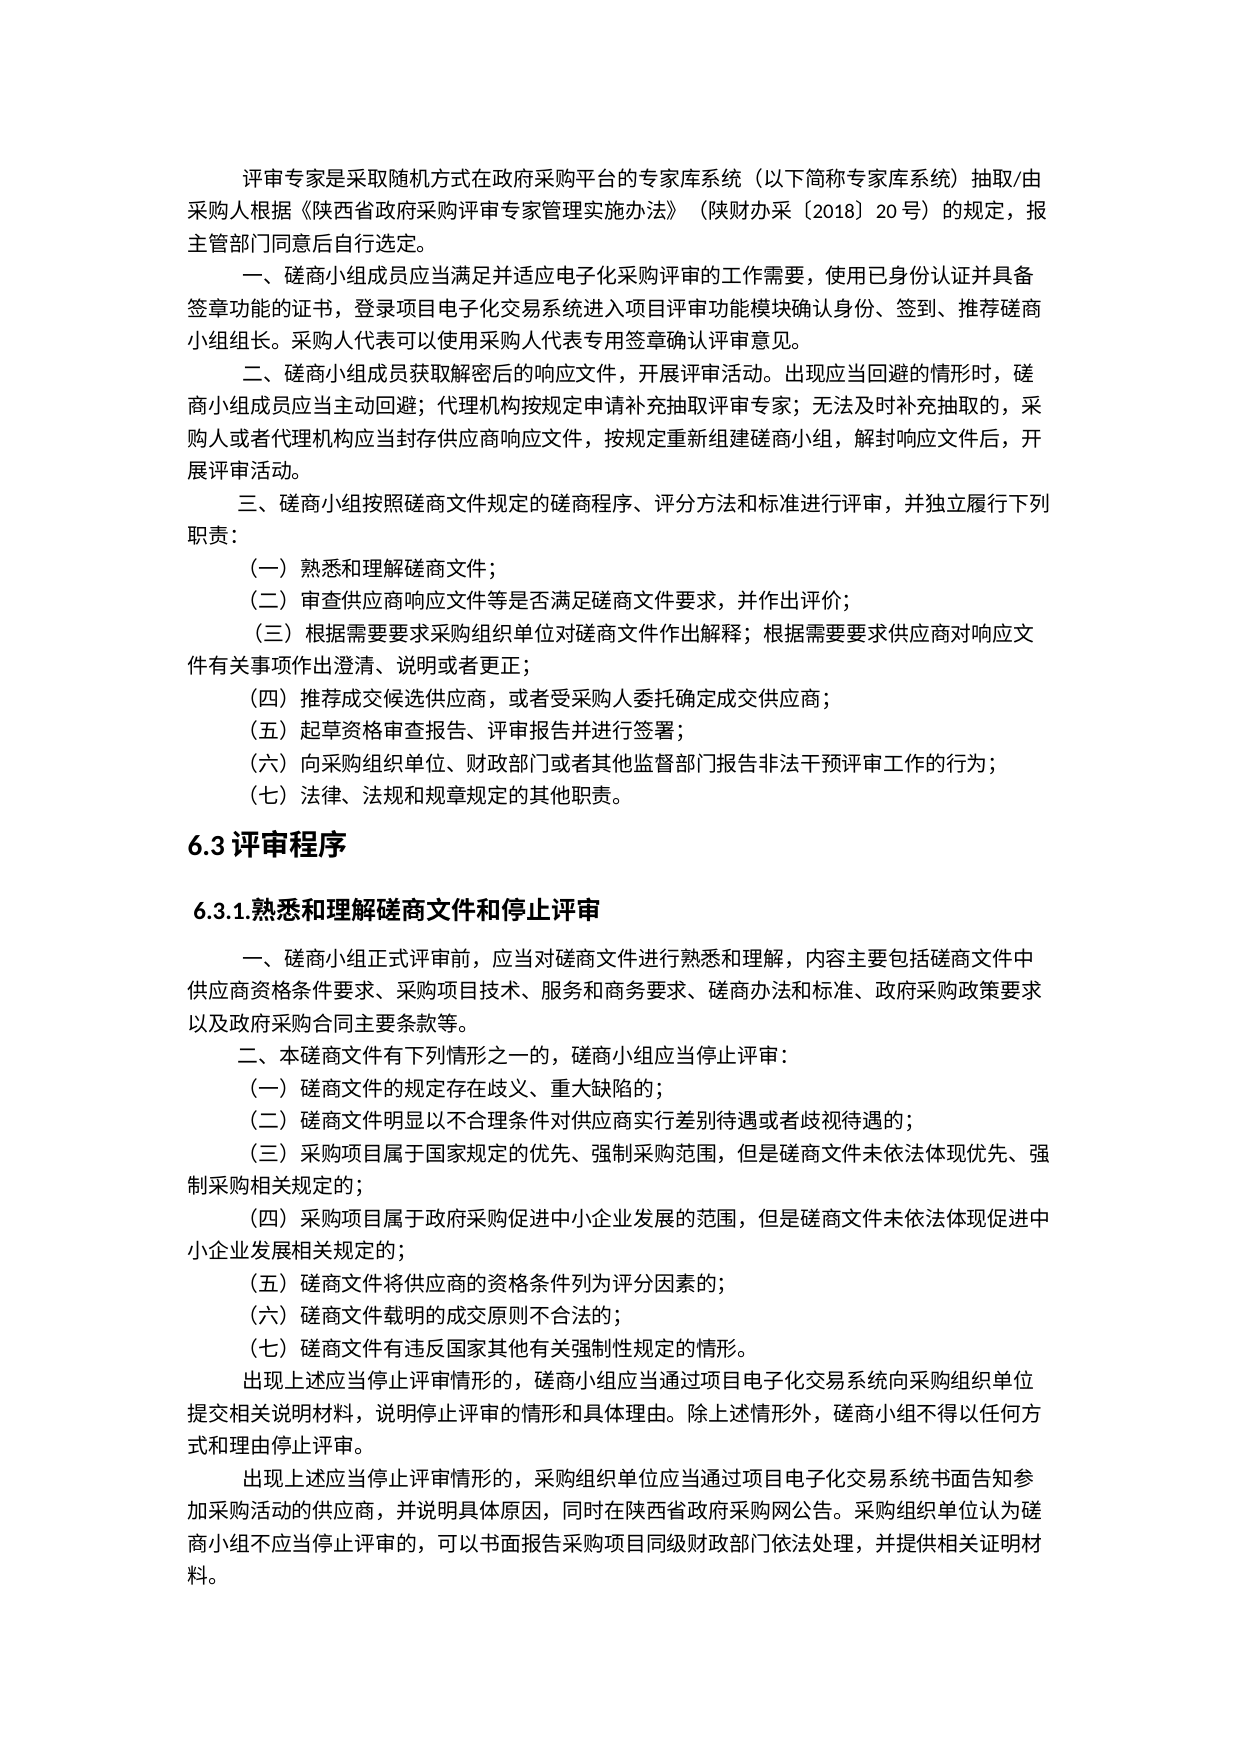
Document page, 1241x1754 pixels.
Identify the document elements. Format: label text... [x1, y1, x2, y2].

text （五）起草资格审查报告、评审报告并进行签署； [187, 714, 1053, 747]
text （六）磋商文件载明的成交原则不合法的； [187, 1299, 1053, 1332]
text 二、本磋商文件有下列情形之一的，磋商小组应当停止评审： [187, 1039, 1053, 1072]
text （一）磋商文件的规定存在歧义、重大缺陷的； [187, 1072, 1053, 1104]
text （三）采购项目属于国家规定的优先、强制采购范围，但是磋商文件未依法体现优先、强制采购相关规定的； [187, 1137, 1053, 1202]
text （七）法律、法规和规章规定的其他职责。 [187, 779, 1053, 812]
text 一、磋商小组正式评审前，应当对磋商文件进行熟悉和理解，内容主要包括磋商文件中供应商资格条件要求、采购项目技术、服务和商务要求、磋商办法和标准、政府采购政策要求以及政府采购合同主要条款等。 [187, 942, 1053, 1039]
text 出现上述应当停止评审情形的，采购组织单位应当通过项目电子化交易系统书面告知参加采购活动的供应商，并说明具体原因，同时在陕西省政府采购网公告。采购组织单位认为磋商小组不应当停止评审的，可以书面报告采购项目同级财政部门依法处理，并提供相关证明材料。 [187, 1462, 1053, 1592]
text 二、磋商小组成员获取解密后的响应文件，开展评审活动。出现应当回避的情形时，磋商小组成员应当主动回避；代理机构按规定申请补充抽取评审专家；无法及时补充抽取的，采购人或者代理机构应当封存供应商响应文件，按规定重新组建磋商小组，解封响应文件后，开展评审活动。 [187, 357, 1053, 487]
text 三、磋商小组按照磋商文件规定的磋商程序、评分方法和标准进行评审，并独立履行下列职责： [187, 487, 1053, 552]
text 出现上述应当停止评审情形的，磋商小组应当通过项目电子化交易系统向采购组织单位提交相关说明材料，说明停止评审的情形和具体理由。除上述情形外，磋商小组不得以任何方式和理由停止评审。 [187, 1364, 1053, 1462]
text （一）熟悉和理解磋商文件； [187, 552, 1053, 584]
text （六）向采购组织单位、财政部门或者其他监督部门报告非法干预评审工作的行为； [187, 747, 1053, 779]
text 一、磋商小组成员应当满足并适应电子化采购评审的工作需要，使用已身份认证并具备签章功能的证书，登录项目电子化交易系统进入项目评审功能模块确认身份、签到、推荐磋商小组组长。采购人代表可以使用采购人代表专用签章确认评审意见。 [187, 259, 1053, 357]
text （二）磋商文件明显以不合理条件对供应商实行差别待遇或者歧视待遇的； [187, 1104, 1053, 1137]
text （七）磋商文件有违反国家其他有关强制性规定的情形。 [187, 1332, 1053, 1364]
text （二）审查供应商响应文件等是否满足磋商文件要求，并作出评价； [187, 584, 1053, 617]
text 6.3评审程序 [187, 812, 1053, 877]
text 6.3.1.熟悉和理解磋商文件和停止评审 [187, 877, 1053, 942]
text 评审专家是采取随机方式在政府采购平台的专家库系统（以下简称专家库系统）抽取/由采购人根据《陕西省政府采购评审专家管理实施办法》（陕财办采〔2018〕20号）的规定，报主管部门同意后自行选定。 [187, 162, 1053, 259]
text （四）采购项目属于政府采购促进中小企业发展的范围，但是磋商文件未依法体现促进中小企业发展相关规定的； [187, 1202, 1053, 1267]
text （五）磋商文件将供应商的资格条件列为评分因素的； [187, 1267, 1053, 1299]
text （三）根据需要要求采购组织单位对磋商文件作出解释；根据需要要求供应商对响应文件有关事项作出澄清、说明或者更正； [187, 617, 1053, 682]
text （四）推荐成交候选供应商，或者受采购人委托确定成交供应商； [187, 682, 1053, 714]
